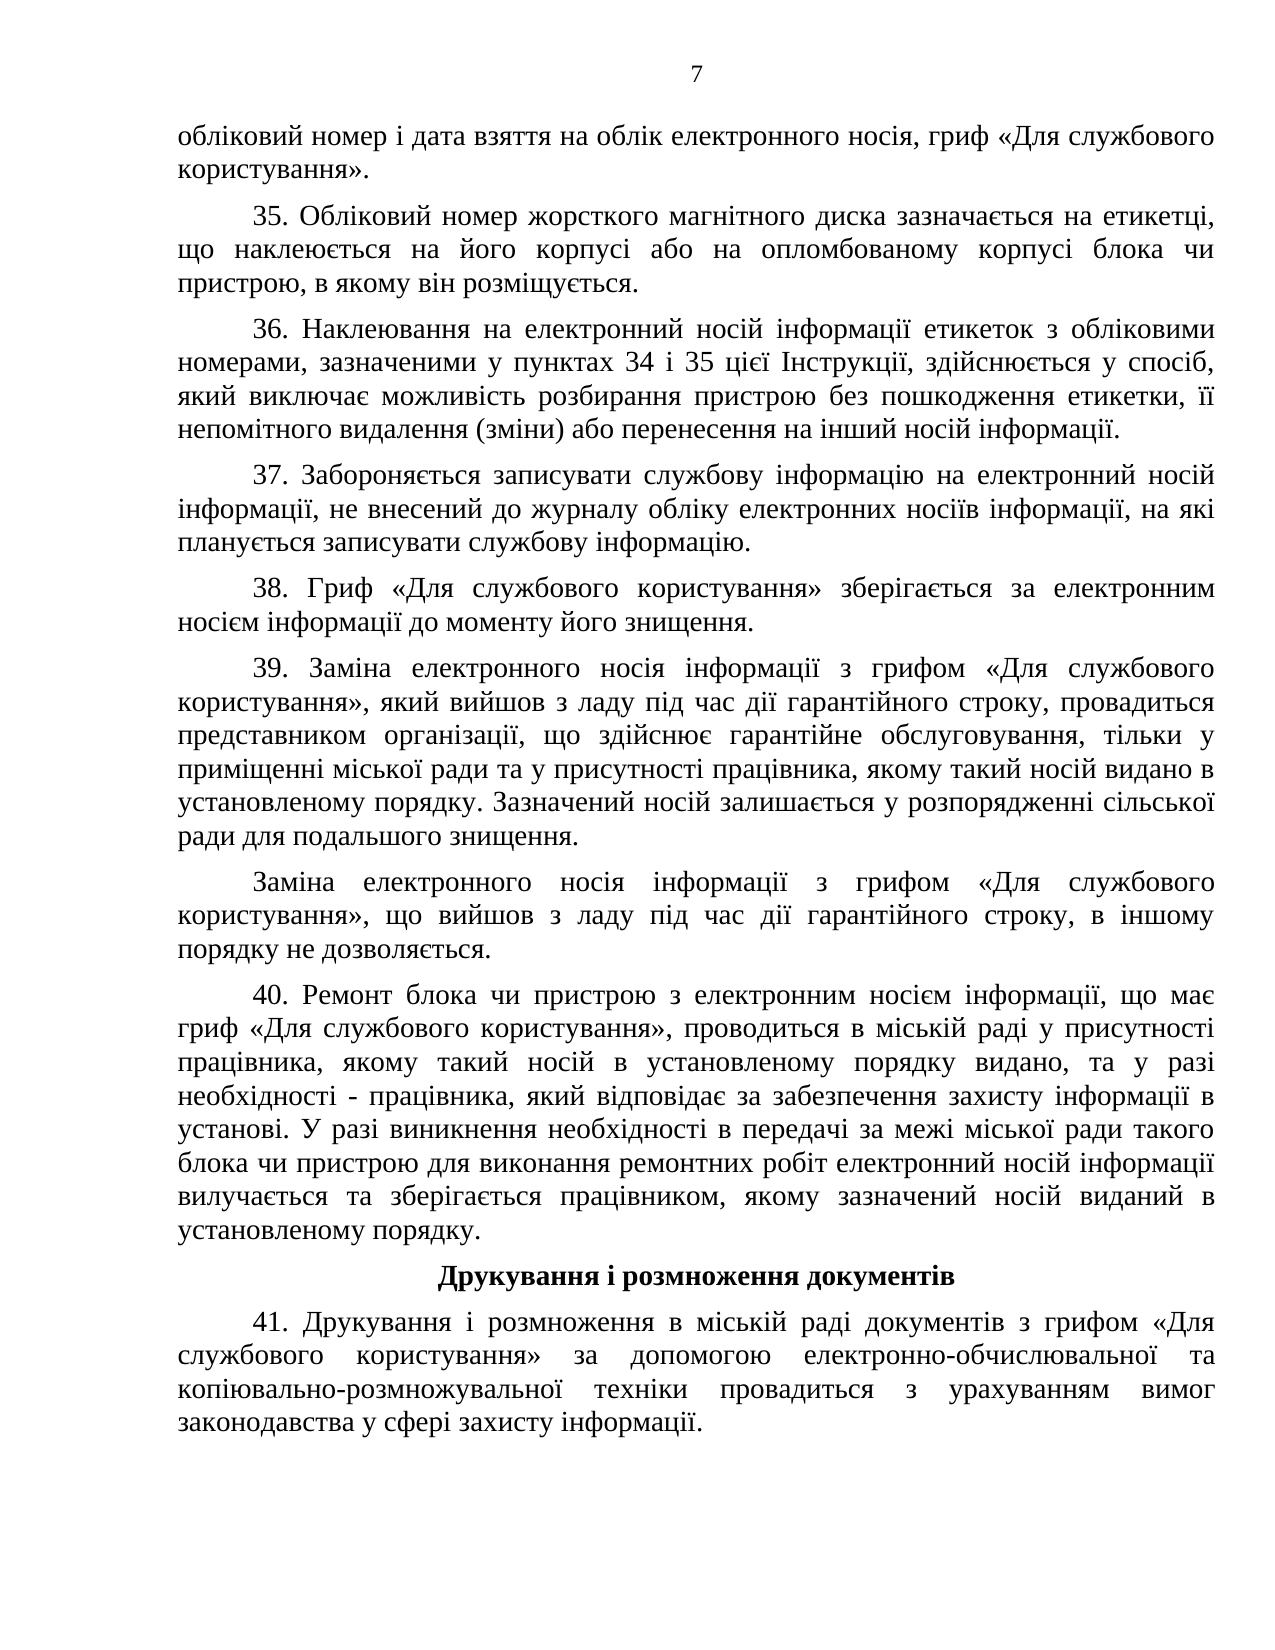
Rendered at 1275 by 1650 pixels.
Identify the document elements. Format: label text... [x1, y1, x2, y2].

text 37. Забороняється записувати службову інформацію на електронний носій інформації, не внесений до журналу обліку електронних носіїв інформації, на які планується записувати службову інформацію. [177, 457, 1216, 558]
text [177, 118, 1216, 185]
text Заміна електронного носія інформації з грифом «Для службового користування», що вийшов з ладу під час дії гарантійного строку, в іншому порядку не дозволяється. [177, 864, 1216, 964]
text 41. Друкування і розмноження в міській раді документів з грифом «Для службового користування» за допомогою електронно-обчислювальної та копіювально-розмножувальної техніки провадиться з урахуванням вимог законодавства у сфері захисту інформації. [177, 1304, 1216, 1438]
text Друкування і розмноження документів [177, 1258, 1216, 1291]
text 40. Ремонт блока чи пристрою з електронним носієм інформації, що має гриф «Для службового користування», проводиться в міській раді у присутності працівника, якому такий носій в установленому порядку видано, та у разі необхідності - працівника, який відповідає за забезпечення захисту інформації в установі. У разі виникнення необхідності в передачі за межі міської ради такого блока чи пристрою для виконання ремонтних робіт електронний носій інформації вилучається та зберігається працівником, якому зазначений носій виданий в установленому порядку. [177, 977, 1216, 1245]
text 39. Заміна електронного носія інформації з грифом «Для службового користування», який вийшов з ладу під час дії гарантійного строку, провадиться представником організації, що здійснює гарантійне обслуговування, тільки у приміщенні міської ради та у присутності працівника, якому такий носій видано в установленому порядку. Зазначений носій залишається у розпорядженні сільської ради для подальшого знищення. [177, 650, 1216, 851]
text 38. Гриф «Для службового користування» зберігається за електронним носієм інформації до моменту його знищення. [177, 571, 1216, 638]
text 36. Наклеювання на електронний носій інформації етикеток з обліковими номерами, зазначеними у пунктах 34 і 35 цієї Інструкції, здійснюється у спосіб, який виключає можливість розбирання пристрою без пошкодження етикетки, її непомітного видалення (зміни) або перенесення на інший носій інформації. [177, 311, 1216, 445]
text 35. Обліковий номер жорсткого магнітного диска зазначається на етикетці, що наклеюється на його корпусі або на опломбованому корпусі блока чи пристрою, в якому він розміщується. [177, 198, 1216, 298]
